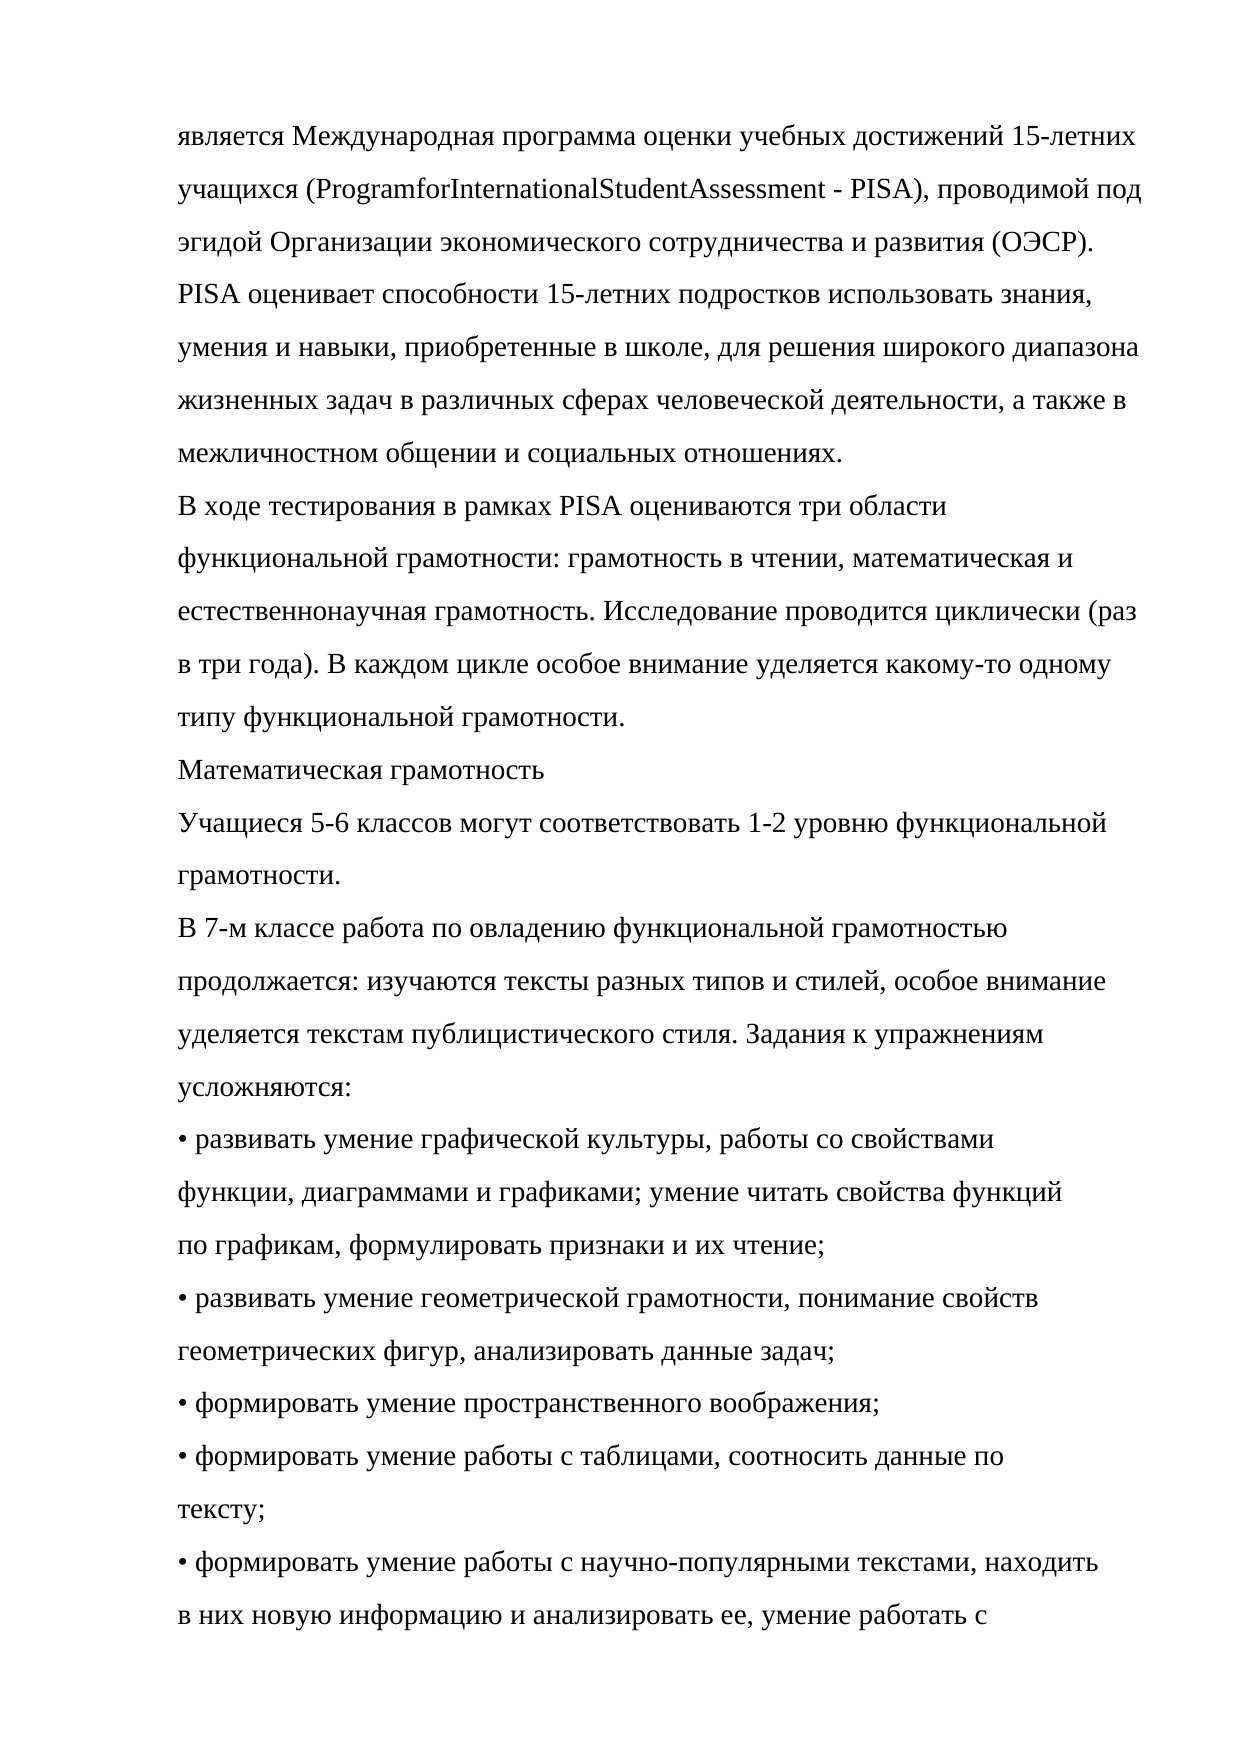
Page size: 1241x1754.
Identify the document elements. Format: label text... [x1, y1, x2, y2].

text умения и навыки, приобретенные в школе, для решения широкого диапазона [177, 329, 1152, 363]
text межличностном общении и социальных отношениях. [177, 435, 1152, 468]
text функции, диаграммами и графиками; умение читать свойства функций [177, 1174, 1152, 1208]
text функциональной грамотности: грамотность в чтении, математическая и [177, 541, 1152, 574]
text уделяется текстам публицистического стиля. Задания к упражнениям [177, 1016, 1152, 1049]
text • развивать умение графической культуры, работы со свойствами [177, 1122, 1152, 1155]
text тексту; [177, 1491, 1152, 1525]
text в них новую информацию и анализировать ее, умение работать с [177, 1597, 1152, 1630]
text эгидой Организации экономического сотрудничества и развития (ОЭСР). [177, 224, 1152, 257]
text усложняются: [177, 1069, 1152, 1102]
text является Международная программа оценки учебных достижений 15-летних [177, 118, 1152, 152]
text жизненных задач в различных сферах человеческой деятельности, а также в [177, 382, 1152, 416]
text продолжается: изучаются тексты разных типов и стилей, особое внимание [177, 963, 1152, 997]
text учащихся (ProgramforInternationalStudentAssessment - PISA), проводимой под [177, 171, 1152, 204]
text В ходе тестирования в рамках PISA оцениваются три области [177, 488, 1152, 521]
text по графикам, формулировать признаки и их чтение; [177, 1227, 1152, 1261]
text В 7-м классе работа по овладению функциональной грамотностью [177, 910, 1152, 944]
text естественнонаучная грамотность. Исследование проводится циклически (раз [177, 593, 1152, 627]
text PISA оценивает способности 15-летних подростков использовать знания, [177, 277, 1152, 310]
text Математическая грамотность [177, 752, 1152, 785]
text • формировать умение работы с таблицами, соотносить данные по [177, 1438, 1152, 1472]
text грамотности. [177, 857, 1152, 891]
text • формировать умение пространственного воображения; [177, 1386, 1152, 1419]
text Учащиеся 5-6 классов могут соответствовать 1-2 уровню функциональной [177, 805, 1152, 838]
text в три года). В каждом цикле особое внимание уделяется какому-то одному [177, 646, 1152, 680]
text • формировать умение работы с научно-популярными текстами, находить [177, 1544, 1152, 1578]
text геометрических фигур, анализировать данные задач; [177, 1333, 1152, 1366]
text • развивать умение геометрической грамотности, понимание свойств [177, 1280, 1152, 1313]
text типу функциональной грамотности. [177, 699, 1152, 733]
